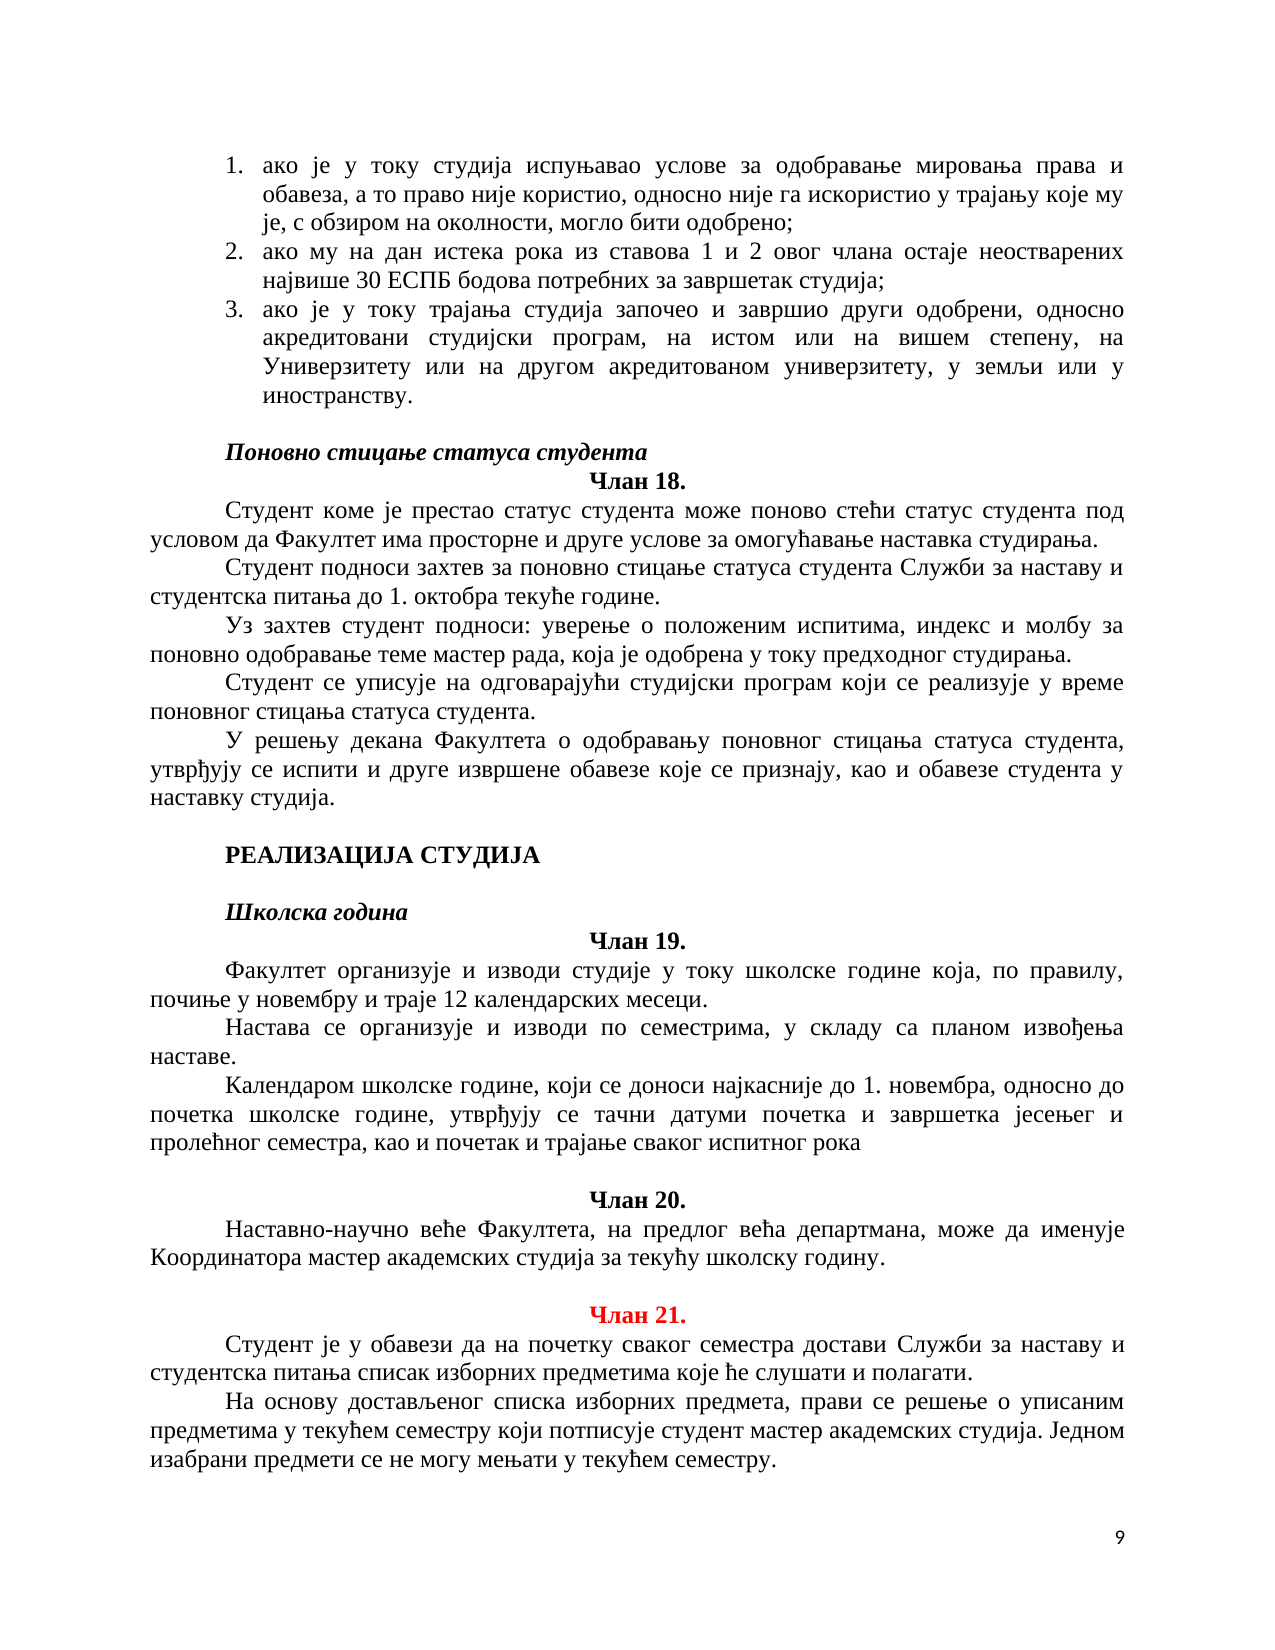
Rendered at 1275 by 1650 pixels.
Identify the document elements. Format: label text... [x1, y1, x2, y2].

text Студент се уписује на одговарајући студијски програм који се реализује у време поновног стицања статуса студента. [150, 667, 1125, 725]
text Настава се организује и изводи по семестрима, у складу са планом извођења наставе. [150, 1012, 1125, 1070]
text Школска година [150, 897, 1125, 926]
text Студент је у обавези да на почетку сваког семестра достави Служби за наставу и студентска питања списак изборних предметима које ће слушати и полагати. [150, 1329, 1125, 1386]
text Члан 18. [150, 466, 1125, 495]
text Студент коме је престао статус студента може поново стећи статус студента под условом да Факултет има просторне и друге услове за омогућавање наставка студирања. [150, 495, 1125, 552]
text Студент подноси захтев за поновно стицање статуса студента Служби за наставу и студентска питања до 1. октобра текуће године. [150, 552, 1125, 610]
text Члан 20. [150, 1185, 1125, 1214]
text У решењу декана Факултета о одобравању поновног стицања статуса студента, утврђују се испити и друге извршене обавезе које се признају, као и обавезе студента у наставку студија. [150, 725, 1125, 811]
text Календаром школске године, који се доноси најкасније до 1. новембра, односно до почетка школске године, утврђују се тачни датуми почетка и завршетка јесењег и пролећног семестра, као и почетак и трајање сваког испитног рока [150, 1070, 1125, 1156]
text Члан 19. [150, 926, 1125, 955]
list ако је у току трајања студија започео и завршио други одобрени, односно акредитовани студијски програм, на истом или на вишем степену, на Универзитету или на другом акредитованом универзитету, у земљи или у иностранству. [225, 294, 1125, 409]
text Члан 21. [150, 1300, 1125, 1329]
text Уз захтев студент подноси: уверење о положеним испитима, индекс и молбу за поновно одобравање теме мастер рада, која је одобрена у току предходног студирања. [150, 610, 1125, 667]
list ако је у току студија испуњавао услове за одобравање мировања права и обавеза, а то право није користио, односно није га искористио у трајању које му је, с обзиром на околности, могло бити одобрено; [225, 150, 1125, 236]
text На основу достављеног списка изборних предмета, прави се решење о уписаним предметима у текућем семестру који потписује студент мастер академских студија. Једном изабрани предмети се не могу мењати у текућем семестру. [150, 1386, 1125, 1472]
text Поновно стицање статуса студента [150, 437, 1125, 466]
text Наставно-научно веће Факултета, на предлог већа департмана, може да именује Координатора мастер академских студија за текућу школску годину. [150, 1214, 1125, 1271]
text РЕАЛИЗАЦИЈА СТУДИЈА [150, 840, 1125, 869]
list ако му на дан истека рока из ставова 1 и 2 овог члана остаје неостварених највише 30 ЕСПБ бодова потребних за завршетак студија; [225, 236, 1125, 294]
text Факултет организује и изводи студије у току школске године која, по правилу, почиње у новембру и траје 12 календарских месеци. [150, 955, 1125, 1012]
